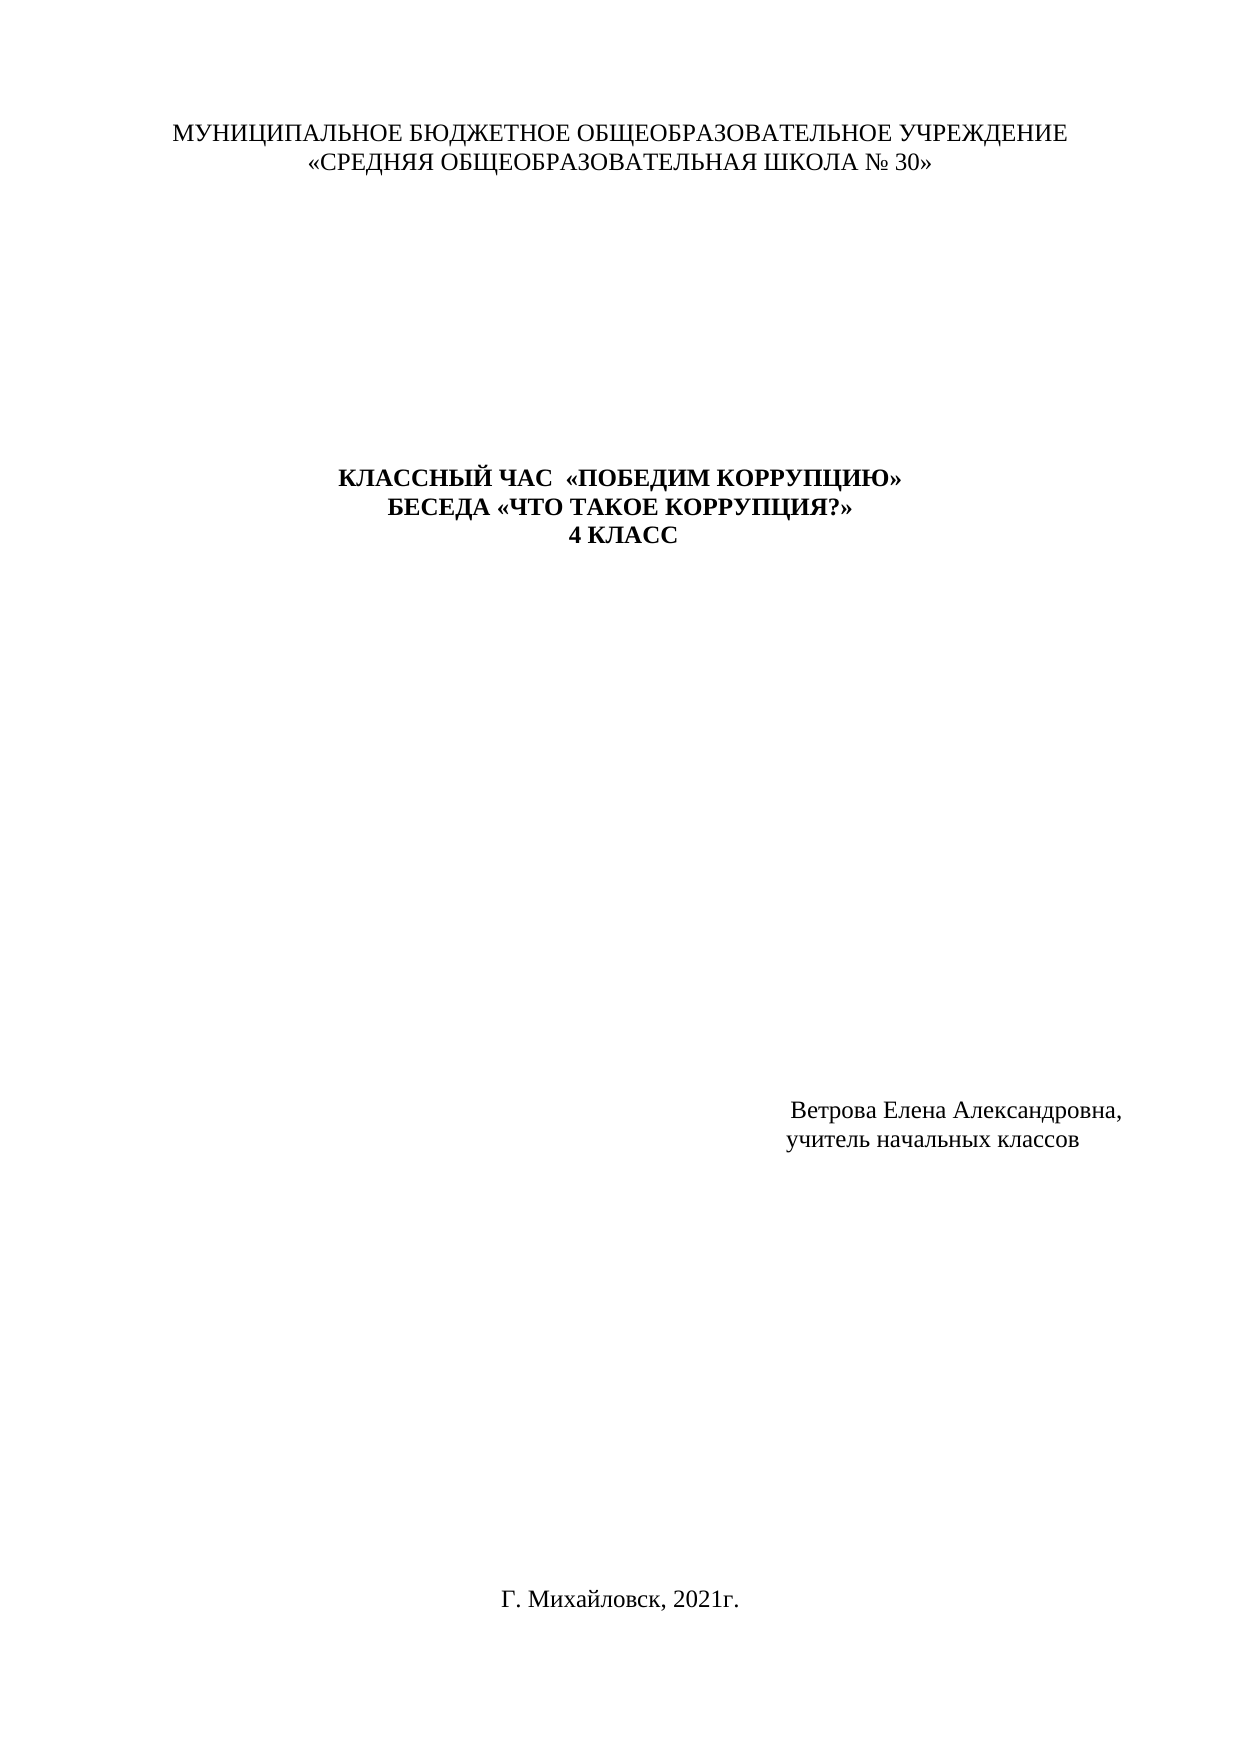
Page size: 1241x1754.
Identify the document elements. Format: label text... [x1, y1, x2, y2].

text МУНИЦИПАЛЬНОЕ БЮДЖЕТНОЕ ОБЩЕОБРАЗОВАТЕЛЬНОЕ УЧРЕЖДЕНИЕ «СРЕДНЯЯ ОБЩЕОБРАЗОВАТЕЛЬНАЯ ШКОЛА № 30» [118, 118, 1122, 176]
text КЛАССНЫЙ ЧАС «ПОБЕДИМ КОРРУПЦИЮ» [118, 463, 1122, 492]
text Ветрова Елена Александровна, [118, 1096, 1122, 1124]
text учитель начальных классов [118, 1124, 1122, 1153]
text 4 КЛАСС [118, 521, 1122, 549]
text Г. Михайловск, 2021г. [118, 1584, 1122, 1613]
text БЕСЕДА «ЧТО ТАКОЕ КОРРУПЦИЯ?» [118, 492, 1122, 521]
